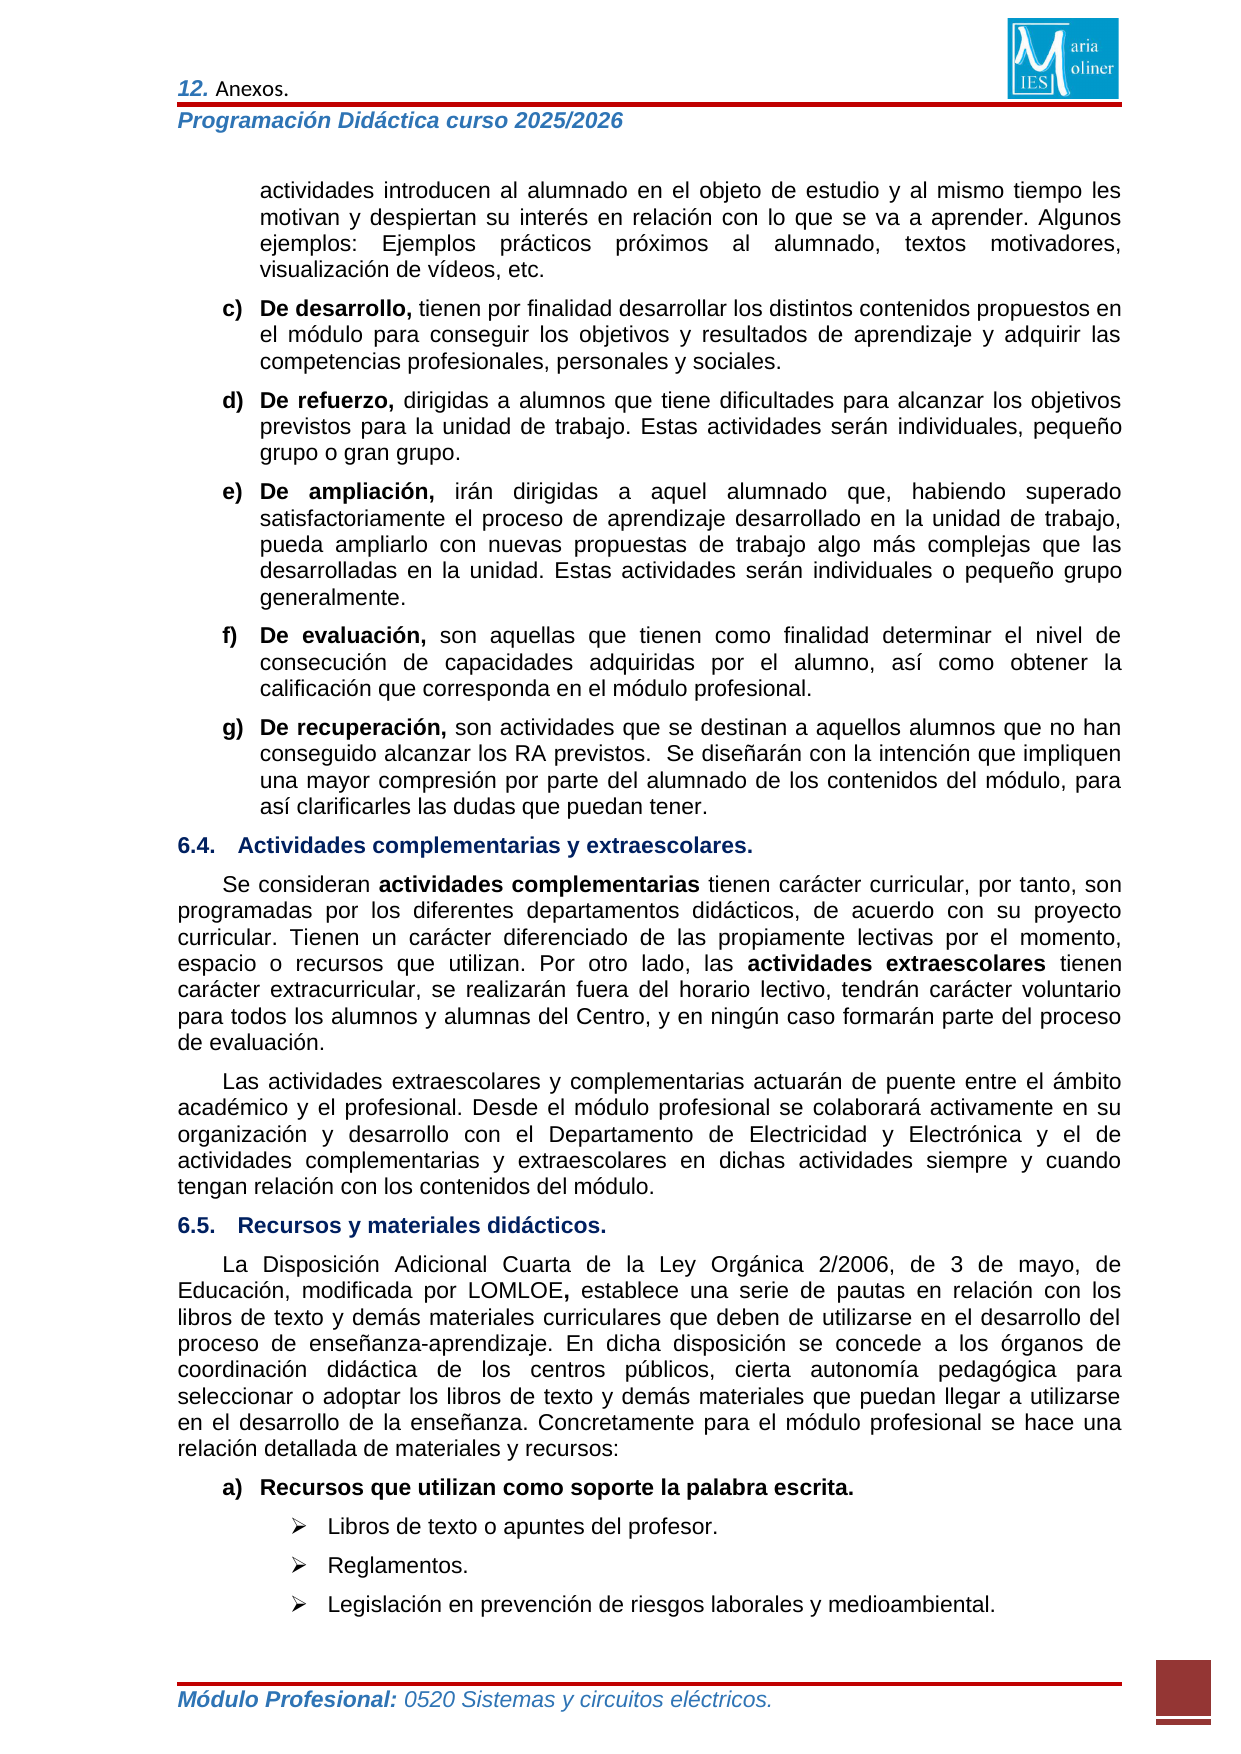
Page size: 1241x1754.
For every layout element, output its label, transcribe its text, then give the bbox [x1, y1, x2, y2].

picture [1092, 66, 1098, 73]
text Las actividades extraescolares y complementarias actuarán de puente entre el ámbito académico y el profesional. Desde el módulo profesional se colaborará activamente en su organización y desarrollo con el Departamento de Electricidad y Electrónica y el de actividades complementarias y extraescolares en dichas actividades siempre y cuando tengan relación con los contenidos del módulo. [177, 1068, 1122, 1199]
text Se consideran actividades complementarias tienen carácter curricular, por tanto, son programadas por los diferentes departamentos didácticos, de acuerdo con su proyecto curricular. Tienen un carácter diferenciado de las propiamente lectivas por el momento, espacio o recursos que utilizan. Por otro lado, las actividades extraescolares tienen carácter extracurricular, se realizarán fuera del horario lectivo, tendrán carácter voluntario para todos los alumnos y alumnas del Centro, y en ningún caso formarán parte del proceso de evaluación. [177, 871, 1122, 1055]
list Recursos que utilizan como soporte la palabra escrita. [222, 1474, 1122, 1501]
list De refuerzo, dirigidas a alumnos que tiene dificultades para alcanzar los objetivos previstos para la unidad de trabajo. Estas actividades serán individuales, pequeño grupo o gran grupo. [222, 387, 1122, 466]
list Libros de texto o apuntes del profesor. [290, 1513, 1122, 1539]
list Reglamentos. [290, 1552, 1122, 1578]
list De desarrollo, tienen por finalidad desarrollar los distintos contenidos propuestos en el módulo para conseguir los objetivos y resultados de aprendizaje y adquirir las competencias profesionales, personales y sociales. [222, 295, 1122, 374]
list Legislación en prevención de riesgos laborales y medioambiental. [290, 1591, 1122, 1617]
subtitle Actividades complementarias y extraescolares. [177, 832, 1122, 858]
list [222, 177, 1122, 283]
list De evaluación, son aquellas que tienen como finalidad determinar el nivel de consecución de capacidades adquiridas por el alumno, así como obtener la calificación que corresponda en el módulo profesional. [222, 622, 1122, 702]
subtitle Recursos y materiales didácticos. [177, 1212, 1122, 1238]
picture [1013, 24, 1070, 96]
list De ampliación, irán dirigidas a aquel alumnado que, habiendo superado satisfactoriamente el proceso de aprendizaje desarrollado en la unidad de trabajo, pueda ampliarlo con nuevas propuestas de trabajo algo más complejas que las desarrolladas en la unidad. Estas actividades serán individuales o pequeño grupo generalmente. [222, 478, 1122, 610]
text La Disposición Adicional Cuarta de la Ley Orgánica 2/2006, de 3 de mayo, de Educación, modificada por LOMLOE, establece una serie de pautas en relación con los libros de texto y demás materiales curriculares que deben de utilizarse en el desarrollo del proceso de enseñanza-aprendizaje. En dicha disposición se concede a los órganos de coordinación didáctica de los centros públicos, cierta autonomía pedagógica para seleccionar o adoptar los libros de texto y demás materiales que puedan llegar a utilizarse en el desarrollo de la enseñanza. Concretamente para el módulo profesional se hace una relación detallada de materiales y recursos: [177, 1251, 1122, 1462]
list De recuperación, son actividades que se destinan a aquellos alumnos que no han conseguido alcanzar los RA previstos. Se diseñarán con la intención que impliquen una mayor compresión por parte del alumnado de los contenidos del módulo, para así clarificarles las dudas que puedan tener. [222, 714, 1122, 819]
picture [1091, 45, 1098, 51]
